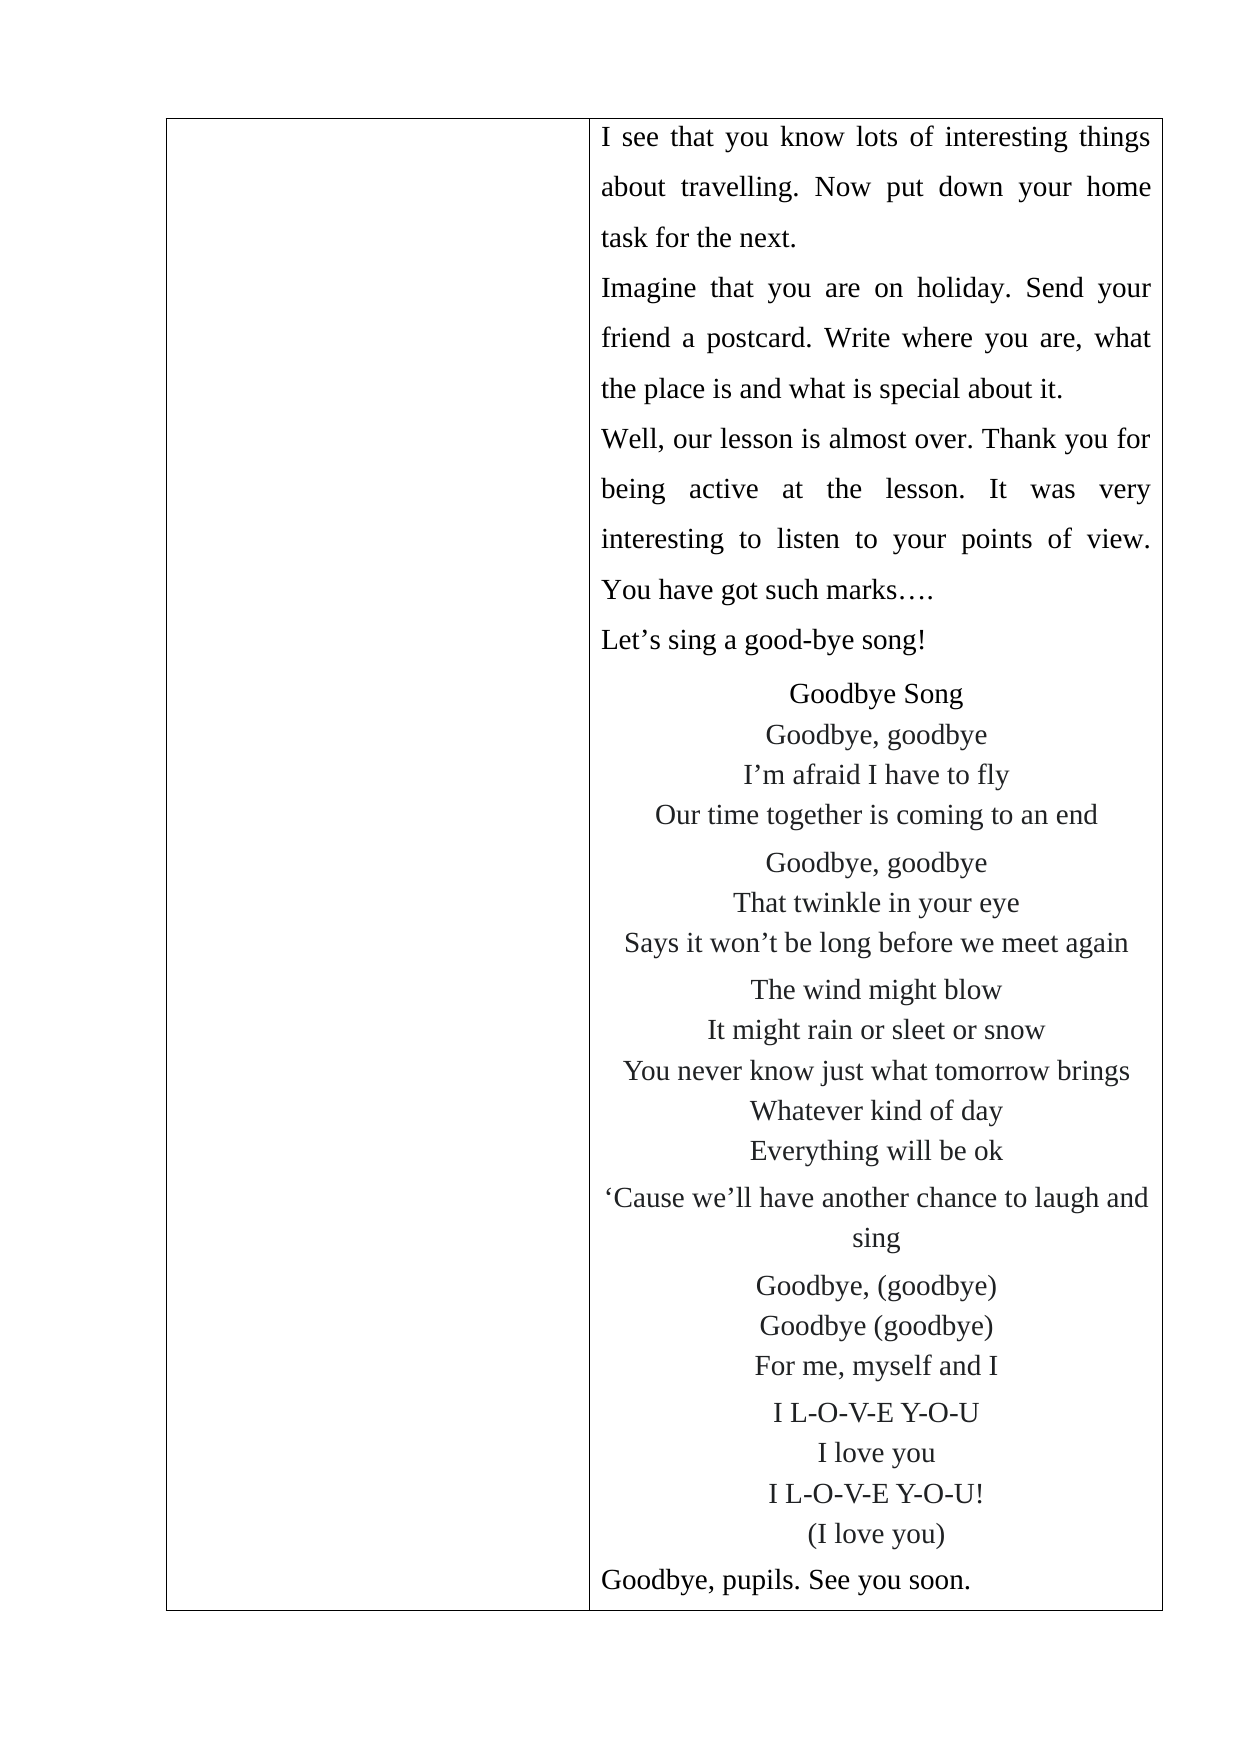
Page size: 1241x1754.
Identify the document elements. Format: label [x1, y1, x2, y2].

table_cell [590, 119, 1162, 1610]
table_cell [167, 119, 589, 1610]
